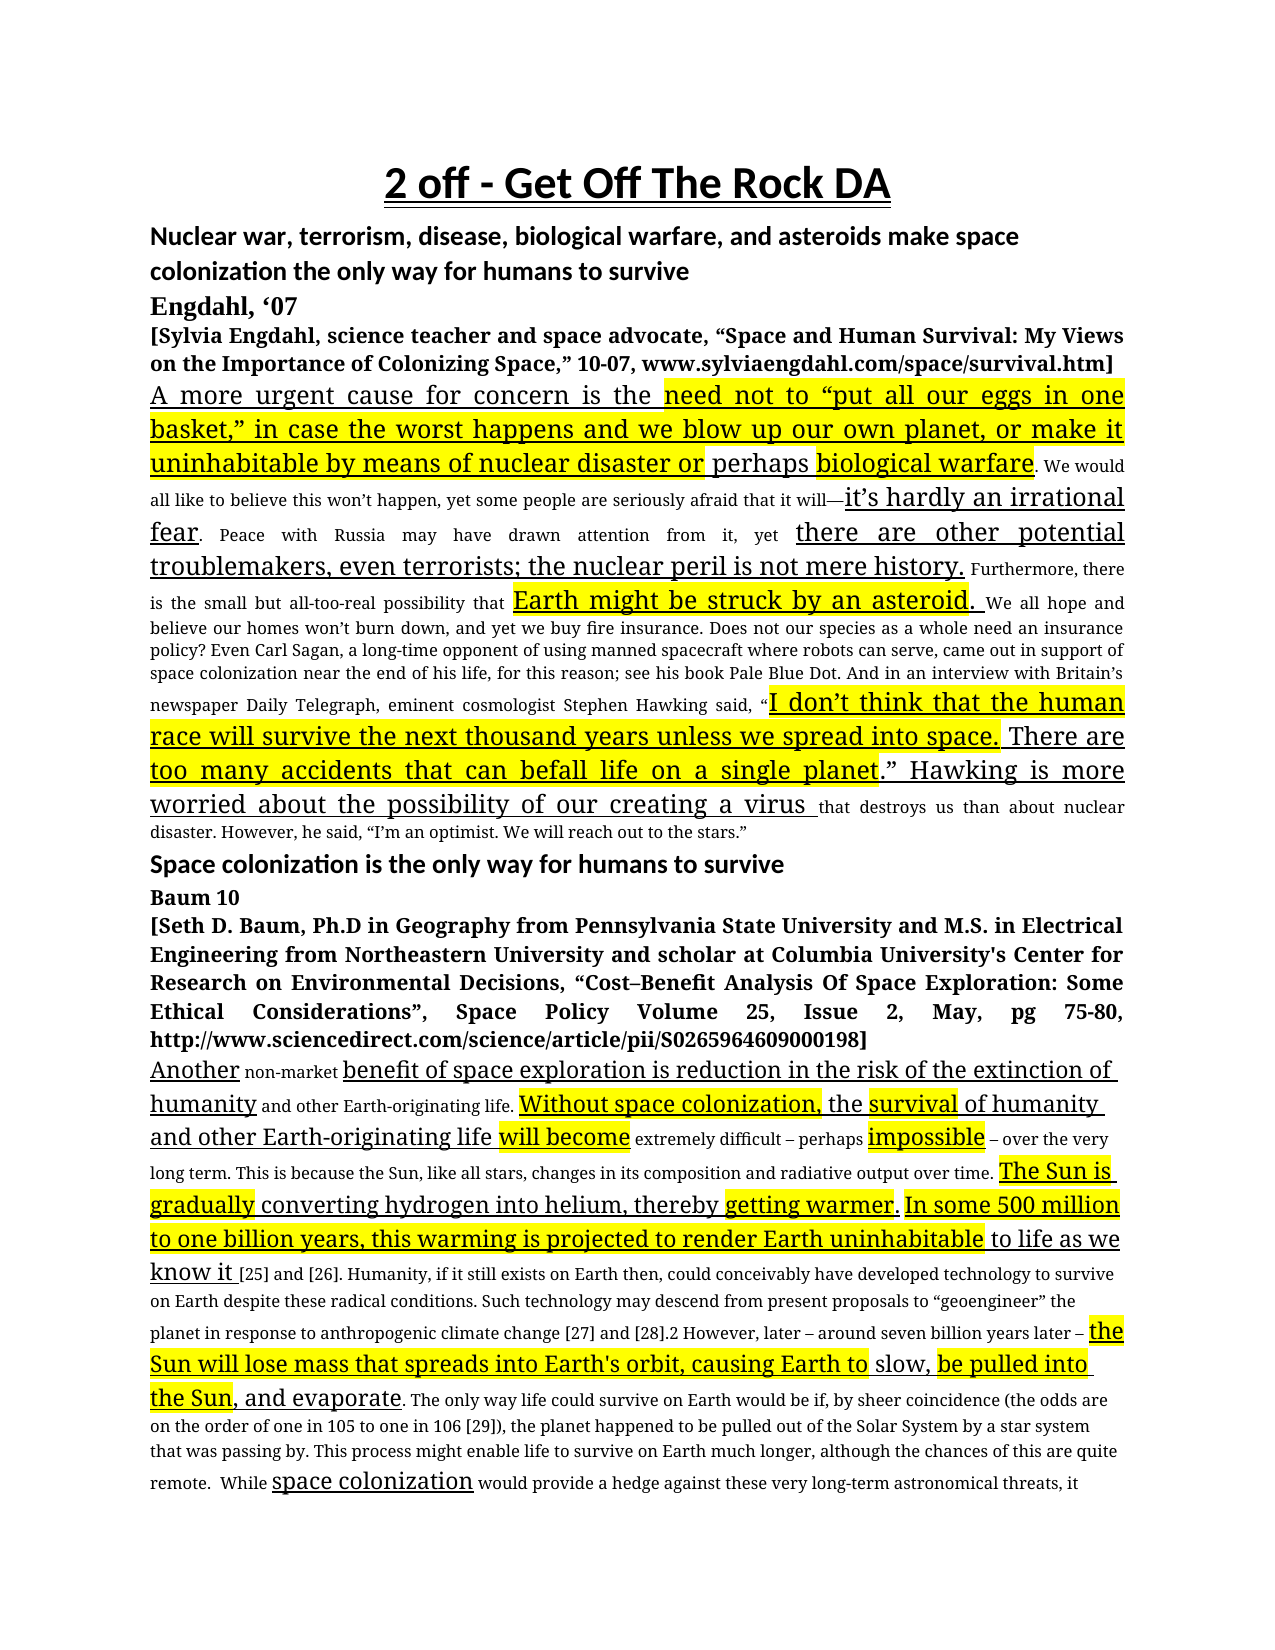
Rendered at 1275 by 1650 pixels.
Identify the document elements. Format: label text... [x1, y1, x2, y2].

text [150, 1054, 1125, 1496]
text [Sylvia Engdahl, science teacher and space advocate, “Space and Human Survival: My Views on the Importance of Colonizing Space,” 10-07, www.sylviaengdahl.com/space/survival.htm] [150, 321, 1125, 378]
text Engdahl, ‘07 [150, 290, 1125, 321]
text Baum 10 [150, 883, 1125, 912]
subtitle Space colonization is the only way for humans to survive [150, 848, 1125, 881]
text A more urgent cause for concern is the need not to “put all our eggs in one basket,” in case the worst happens and we blow up our own planet, or make it uninhabitable by means of nuclear disaster or perhaps biological warfare. We would all like to believe this won’t happen, yet some people are seriously afraid that it will—it’s hardly an irrational fear. Peace with Russia may have drawn attention from it, yet there are other potential troublemakers, even terrorists; the nuclear peril is not mere history. Furthermore, there is the small but all-too-real possibility that Earth might be struck by an asteroid. We all hope and believe our homes won’t burn down, and yet we buy fire insurance. Does not our species as a whole need an insurance policy? Even Carl Sagan, a long-time opponent of using manned spacecraft where robots can serve, came out in support of space colonization near the end of his life, for this reason; see his book Pale Blue Dot. And in an interview with Britain’s newspaper Daily Telegraph, eminent cosmologist Stephen Hawking said, “I don’t think that the human race will survive the next thousand years unless we spread into space. There are too many accidents that can befall life on a single planet.” Hawking is more worried about the possibility of our creating a virus that destroys us than about nuclear disaster. However, he said, “I’m an optimist. We will reach out to the stars.” [150, 446, 1125, 747]
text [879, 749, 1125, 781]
subtitle Nuclear war, terrorism, disease, biological warfare, and asteroids make space colonization the only way for humans to survive [150, 219, 1125, 287]
text [Seth D. Baum, Ph.D in Geography from Pennsylvania State University and M.S. in Electrical Engineering from Northeastern University and scholar at Columbia University's Center for Research on Environmental Decisions, “Cost–Benefit Analysis Of Space Exploration: Some Ethical Considerations”, Space Policy Volume 25, Issue 2, May, pg 75-80, http://www.sciencedirect.com/science/article/pii/S0265964609000198] [150, 912, 1125, 1054]
subtitle 2 off - Get Off The Rock DA [150, 154, 1125, 210]
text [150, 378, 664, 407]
